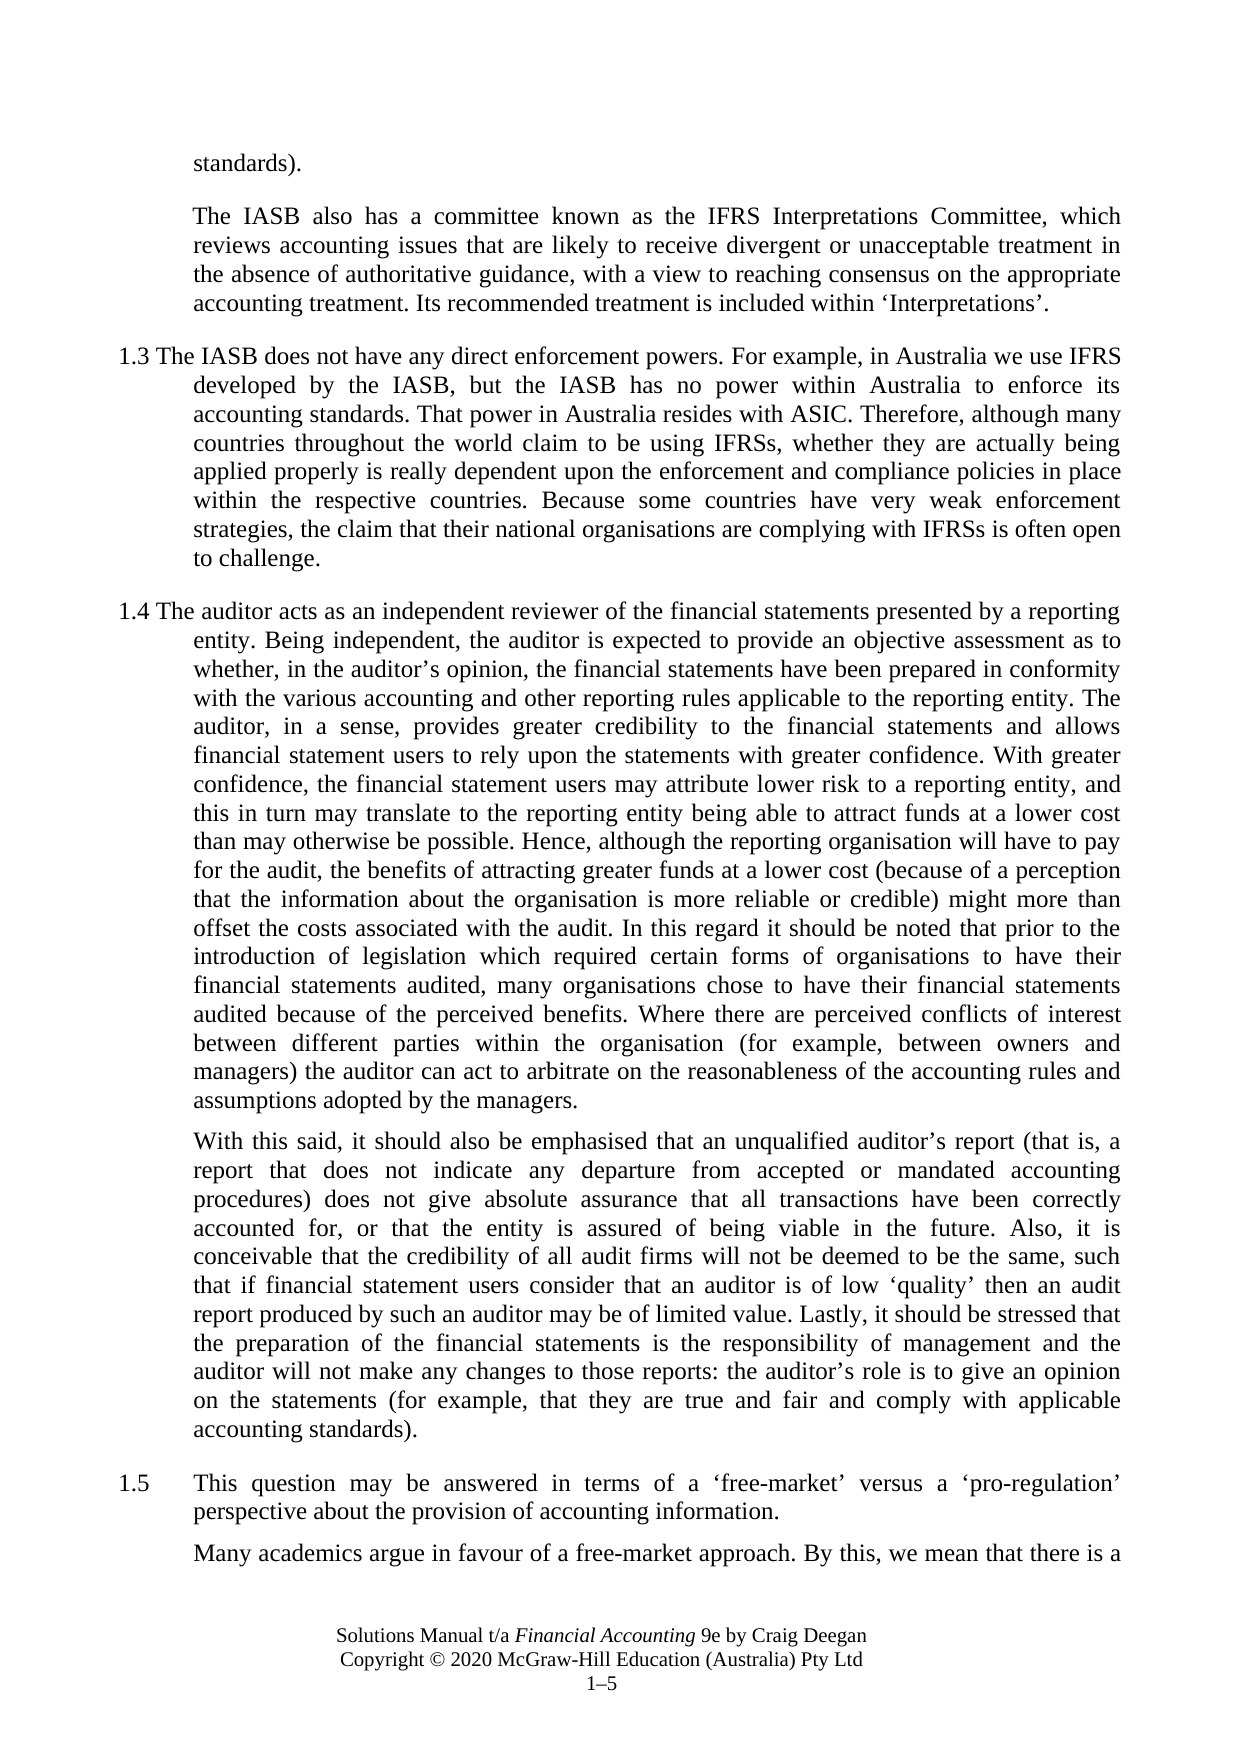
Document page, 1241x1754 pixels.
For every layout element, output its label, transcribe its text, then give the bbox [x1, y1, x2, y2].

list The auditor acts as an independent reviewer of the financial statements presented by a reporting entity. Being independent, the auditor is expected to provide an objective assessment as to whether, in the auditor’s opinion, the financial statements have been prepared in conformity with the various accounting and other reporting rules applicable to the reporting entity. The auditor, in a sense, provides greater credibility to the financial statements and allows financial statement users to rely upon the statements with greater confidence. With greater confidence, the financial statement users may attribute lower risk to a reporting entity, and this in turn may translate to the reporting entity being able to attract funds at a lower cost than may otherwise be possible. Hence, although the reporting organisation will have to pay for the audit, the benefits of attracting greater funds at a lower cost (because of a perception that the information about the organisation is more reliable or credible) might more than offset the costs associated with the audit. In this regard it should be noted that prior to the introduction of legislation which required certain forms of organisations to have their financial statements audited, many organisations chose to have their financial statements audited because of the perceived benefits. Where there are perceived conflicts of interest between different parties within the organisation (for example, between owners and managers) the auditor can act to arbitrate on the reasonableness of the accounting rules and assumptions adopted by the managers. [118, 596, 1122, 1114]
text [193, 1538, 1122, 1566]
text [192, 148, 1122, 176]
text 1.5 This question may be answered in terms of a ‘free-market’ versus a ‘pro-regulation’ perspective about the provision of accounting information. [118, 1468, 1122, 1525]
text With this said, it should also be emphasised that an unqualified auditor’s report (that is, a report that does not indicate any departure from accepted or mandated accounting procedures) does not give absolute assurance that all transactions have been correctly accounted for, or that the entity is assured of being viable in the future. Also, it is conceivable that the credibility of all audit firms will not be deemed to be the same, such that if financial statement users consider that an auditor is of low ‘quality’ then an audit report produced by such an auditor may be of limited value. Lastly, it should be stressed that the preparation of the financial statements is the responsibility of management and the auditor will not make any changes to those reports: the auditor’s role is to give an opinion on the statements (for example, that they are true and fair and comply with applicable accounting standards). [193, 1126, 1122, 1443]
text The IASB also has a committee known as the IFRS Interpretations Committee, which reviews accounting issues that are likely to receive divergent or unacceptable treatment in the absence of authoritative guidance, with a view to reaching consensus on the appropriate accounting treatment. Its recommended treatment is included within ‘Interpretations’. [192, 201, 1122, 316]
list The IASB does not have any direct enforcement powers. For example, in Australia we use IFRS developed by the IASB, but the IASB has no power within Australia to enforce its accounting standards. That power in Australia resides with ASIC. Therefore, although many countries throughout the world claim to be using IFRSs, whether they are actually being applied properly is really dependent upon the enforcement and compliance policies in place within the respective countries. Because some countries have very weak enforcement strategies, the claim that their national organisations are complying with IFRSs is often open to challenge. [118, 341, 1122, 571]
